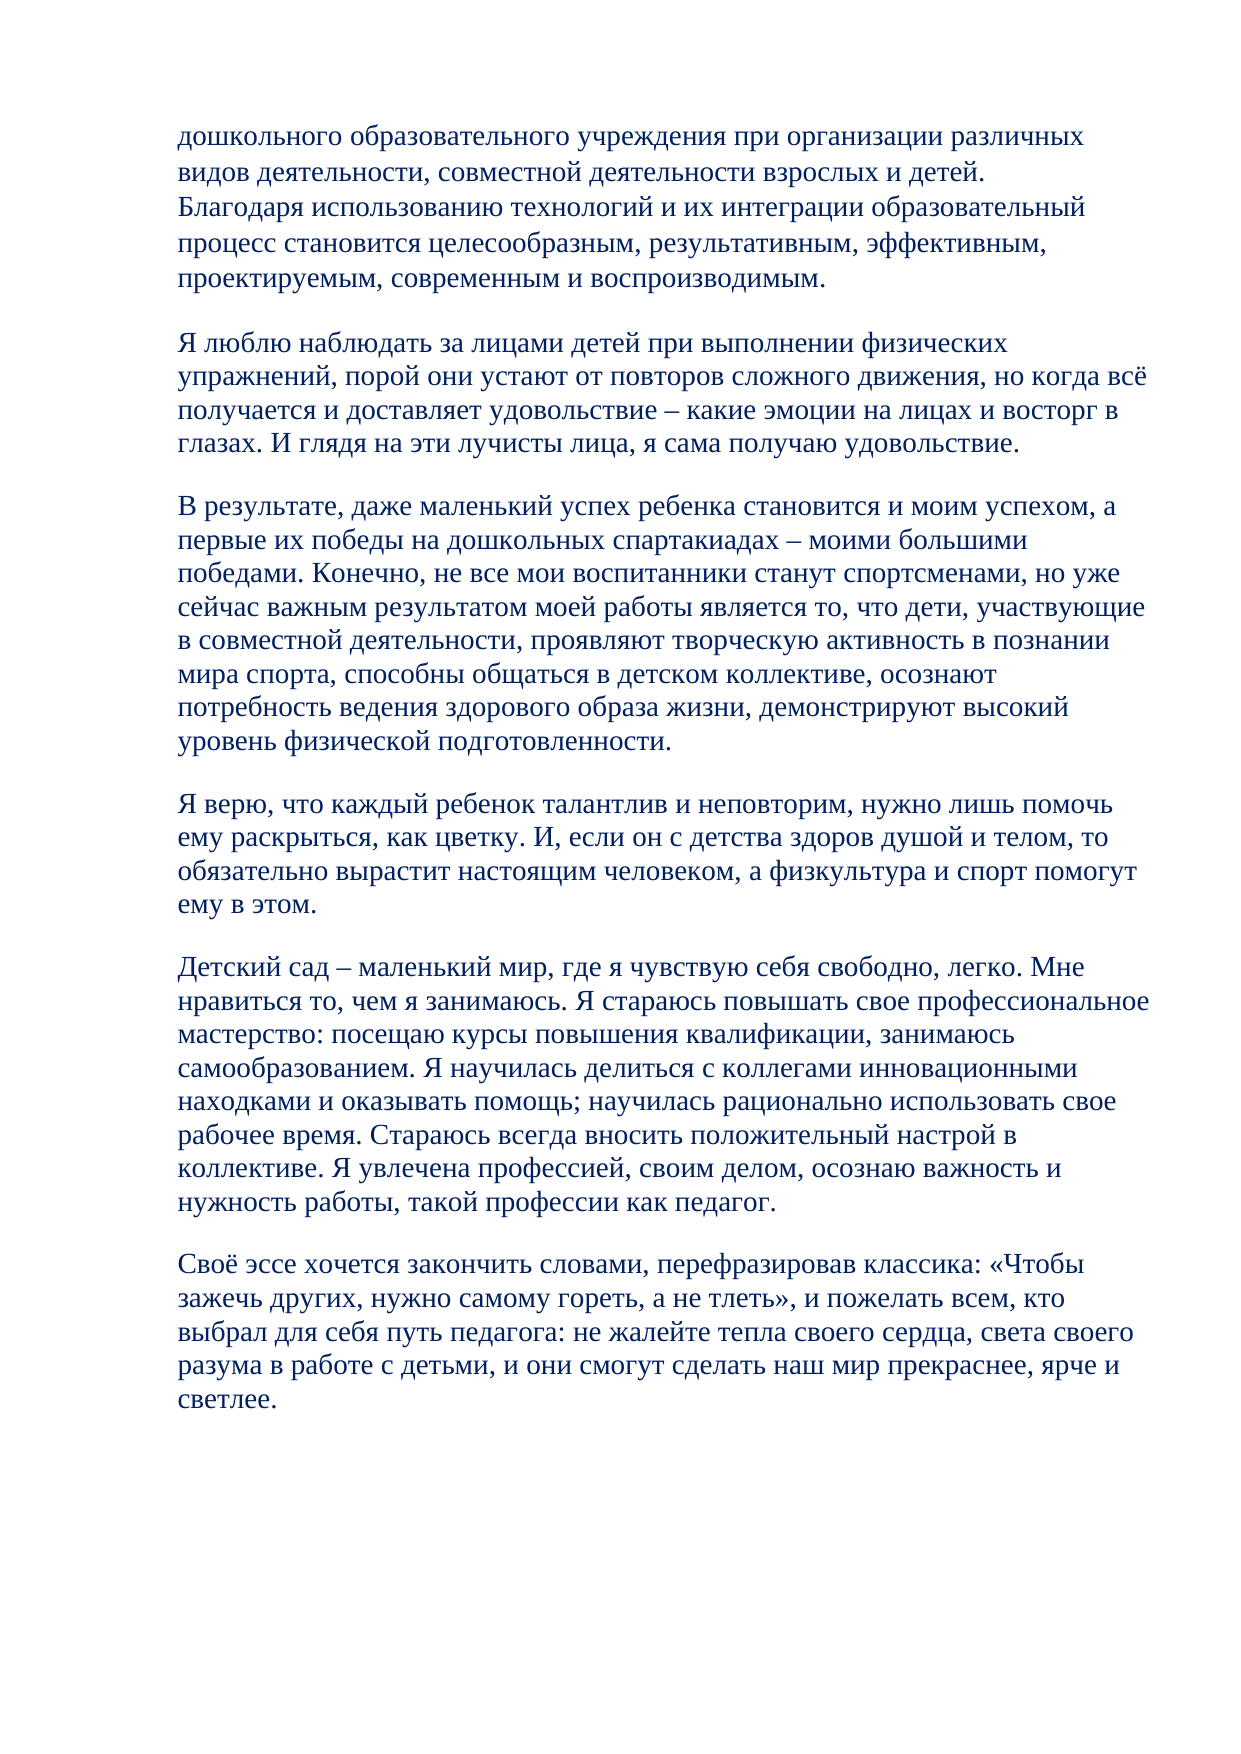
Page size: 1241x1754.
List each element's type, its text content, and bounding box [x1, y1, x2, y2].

text Своё эссе хочется закончить словами, перефразировав классика: «Чтобы зажечь других, нужно самому гореть, а не тлеть», и пожелать всем, кто выбрал для себя путь педагога: не жалейте тепла своего сердца, света своего разума в работе с детьми, и они смогут сделать наш мир прекраснее, ярче и светлее. [177, 1247, 1152, 1414]
text В результате, даже маленький успех ребенка становится и моим успехом, а первые их победы на дошкольных спартакиадах – моими большими победами. Конечно, не все мои воспитанники станут спортсменами, но уже сейчас важным результатом моей работы является то, что дети, участвующие в совместной деятельности, проявляют творческую активность в познании мира спорта, способны общаться в детском коллективе, осознают потребность ведения здорового образа жизни, демонстрируют высокий уровень физической подготовленности. [177, 488, 1152, 757]
text Я люблю наблюдать за лицами детей при выполнении физических упражнений, порой они устают от повторов сложного движения, но когда всё получается и доставляет удовольствие – какие эмоции на лицах и восторг в глазах. И глядя на эти лучисты лица, я сама получаю удовольствие. [177, 325, 1152, 459]
text Детский сад – маленький мир, где я чувствую себя свободно, легко. Мне нравиться то, чем я занимаюсь. Я стараюсь повышать свое профессиональное мастерство: посещаю курсы повышения квалификации, занимаюсь самообразованием. Я научилась делиться с коллегами инновационными находками и оказывать помощь; научилась рационально использовать свое рабочее время. Стараюсь всегда вносить положительный настрой в коллективе. Я увлечена профессией, своим делом, осознаю важность и нужность работы, такой профессии как педагог. [177, 949, 1152, 1217]
text Я верю, что каждый ребенок талантлив и неповторим, нужно лишь помочь ему раскрыться, как цветку. И, если он с детства здоров душой и телом, то обязательно вырастит настоящим человеком, а физкультура и спорт помогут ему в этом. [177, 786, 1152, 920]
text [177, 118, 1152, 294]
